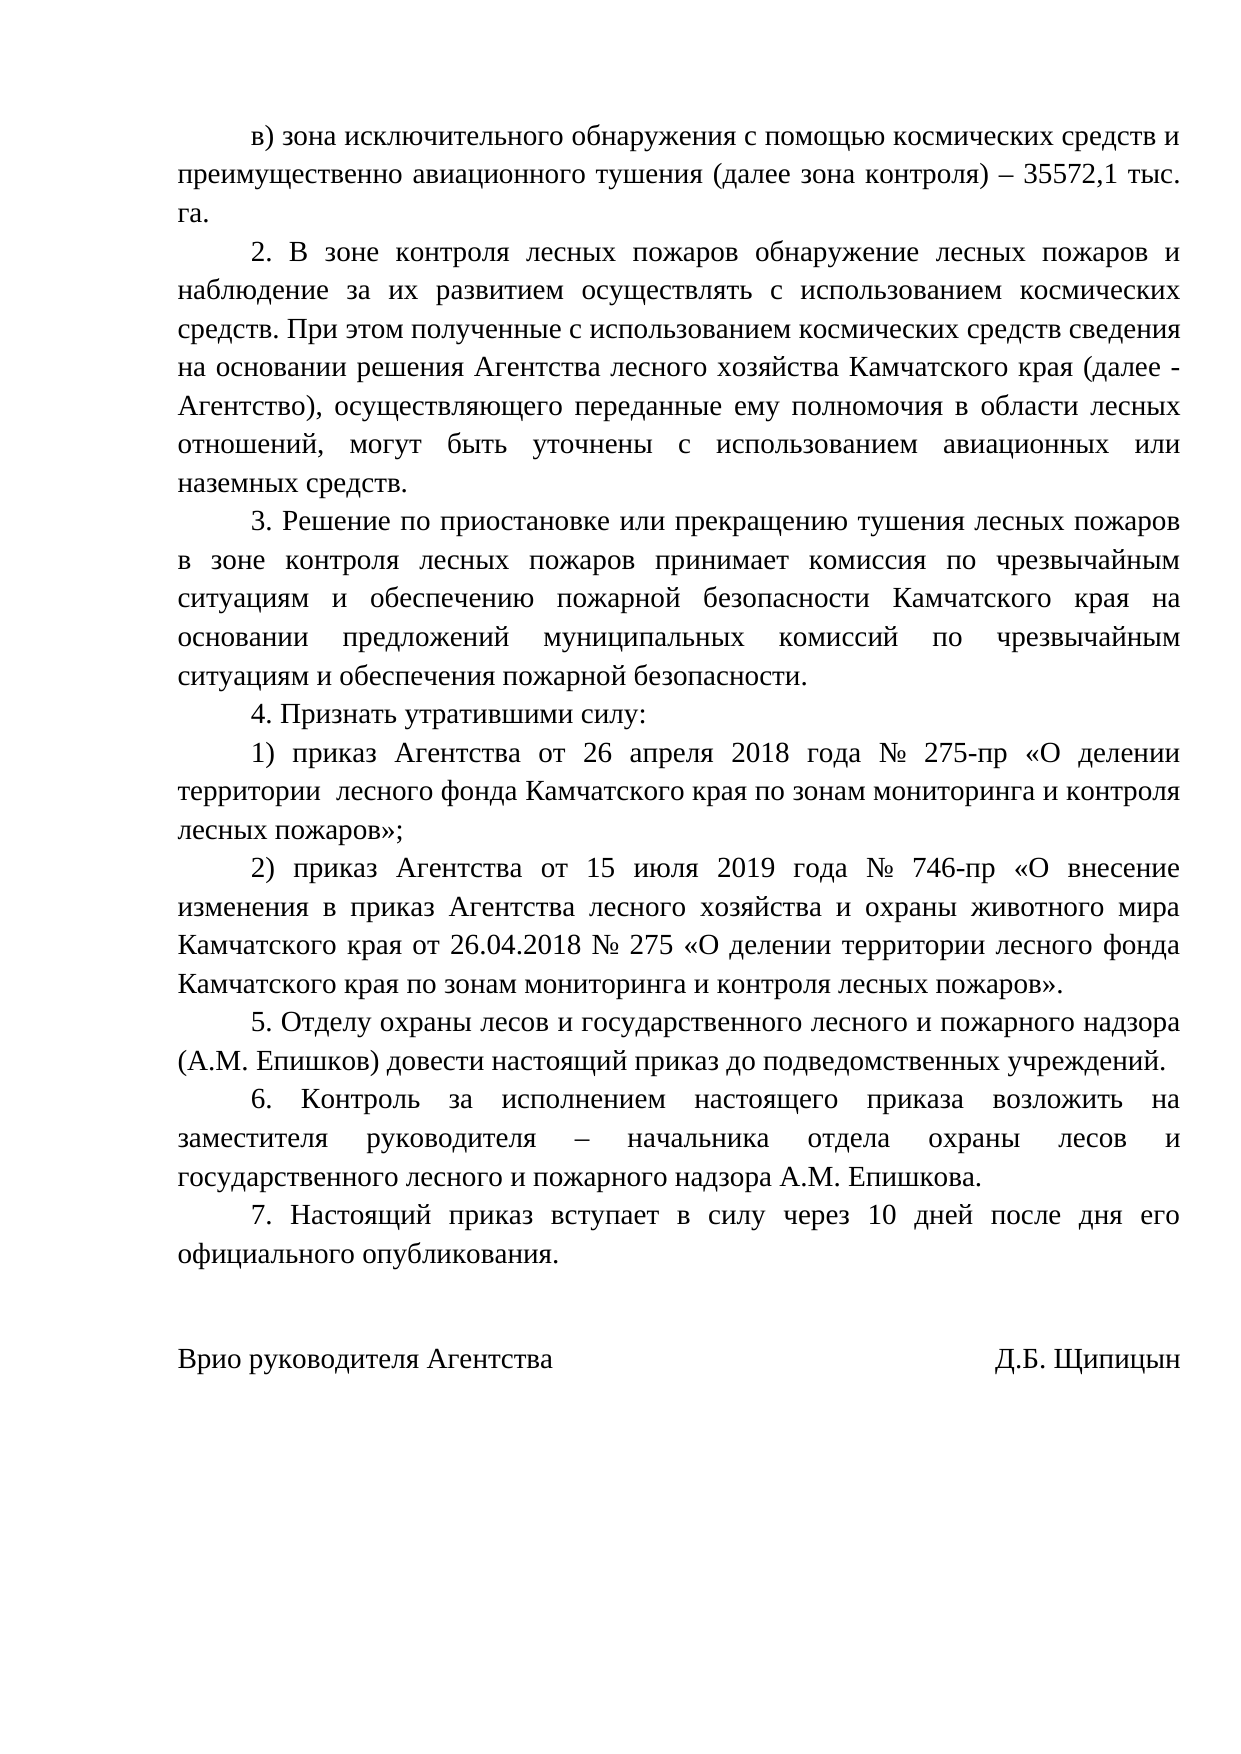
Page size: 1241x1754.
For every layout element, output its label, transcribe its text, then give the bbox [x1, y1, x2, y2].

list в) зона исключительного обнаружения с помощью космических средств и преимущественно авиационного тушения (далее зона контроля) – 35572,1 тыс. га. [177, 118, 1181, 229]
list 3. Решение по приостановке или прекращению тушения лесных пожаров в зоне контроля лесных пожаров принимает комиссия по чрезвычайным ситуациям и обеспечению пожарной безопасности Камчатского края на основании предложений муниципальных комиссий по чрезвычайным ситуациям и обеспечения пожарной безопасности. [177, 503, 1181, 691]
list 1) приказ Агентства от 26 апреля 2018 года № 275-пр «О делении территории лесного фонда Камчатского края по зонам мониторинга и контроля лесных пожаров»; [177, 735, 1181, 845]
list 7. Настоящий приказ вступает в силу через 10 дней после дня его официального опубликования. [177, 1197, 1181, 1269]
text Врио руководителя Агентства Д.Б. Щипицын [177, 1341, 1181, 1375]
list 6. Контроль за исполнением настоящего приказа возложить на заместителя руководителя – начальника отдела охраны лесов и государственного лесного и пожарного надзора А.М. Епишкова. [177, 1082, 1181, 1192]
list 4. Признать утратившими силу: [177, 696, 1181, 730]
list 2. В зоне контроля лесных пожаров обнаружение лесных пожаров и наблюдение за их развитием осуществлять с использованием космических средств. При этом полученные с использованием космических средств сведения на основании решения Агентства лесного хозяйства Камчатского края (далее - Агентство), осуществляющего переданные ему полномочия в области лесных отношений, могут быть уточнены с использованием авиационных или наземных средств. [177, 234, 1181, 498]
list 2) приказ Агентства от 15 июля 2019 года № 746-пр «О внесение изменения в приказ Агентства лесного хозяйства и охраны животного мира Камчатского края от 26.04.2018 № 275 «О делении территории лесного фонда Камчатского края по зонам мониторинга и контроля лесных пожаров». [177, 850, 1181, 999]
list 5. Отделу охраны лесов и государственного лесного и пожарного надзора (А.М. Епишков) довести настоящий приказ до подведомственных учреждений. [177, 1004, 1181, 1077]
